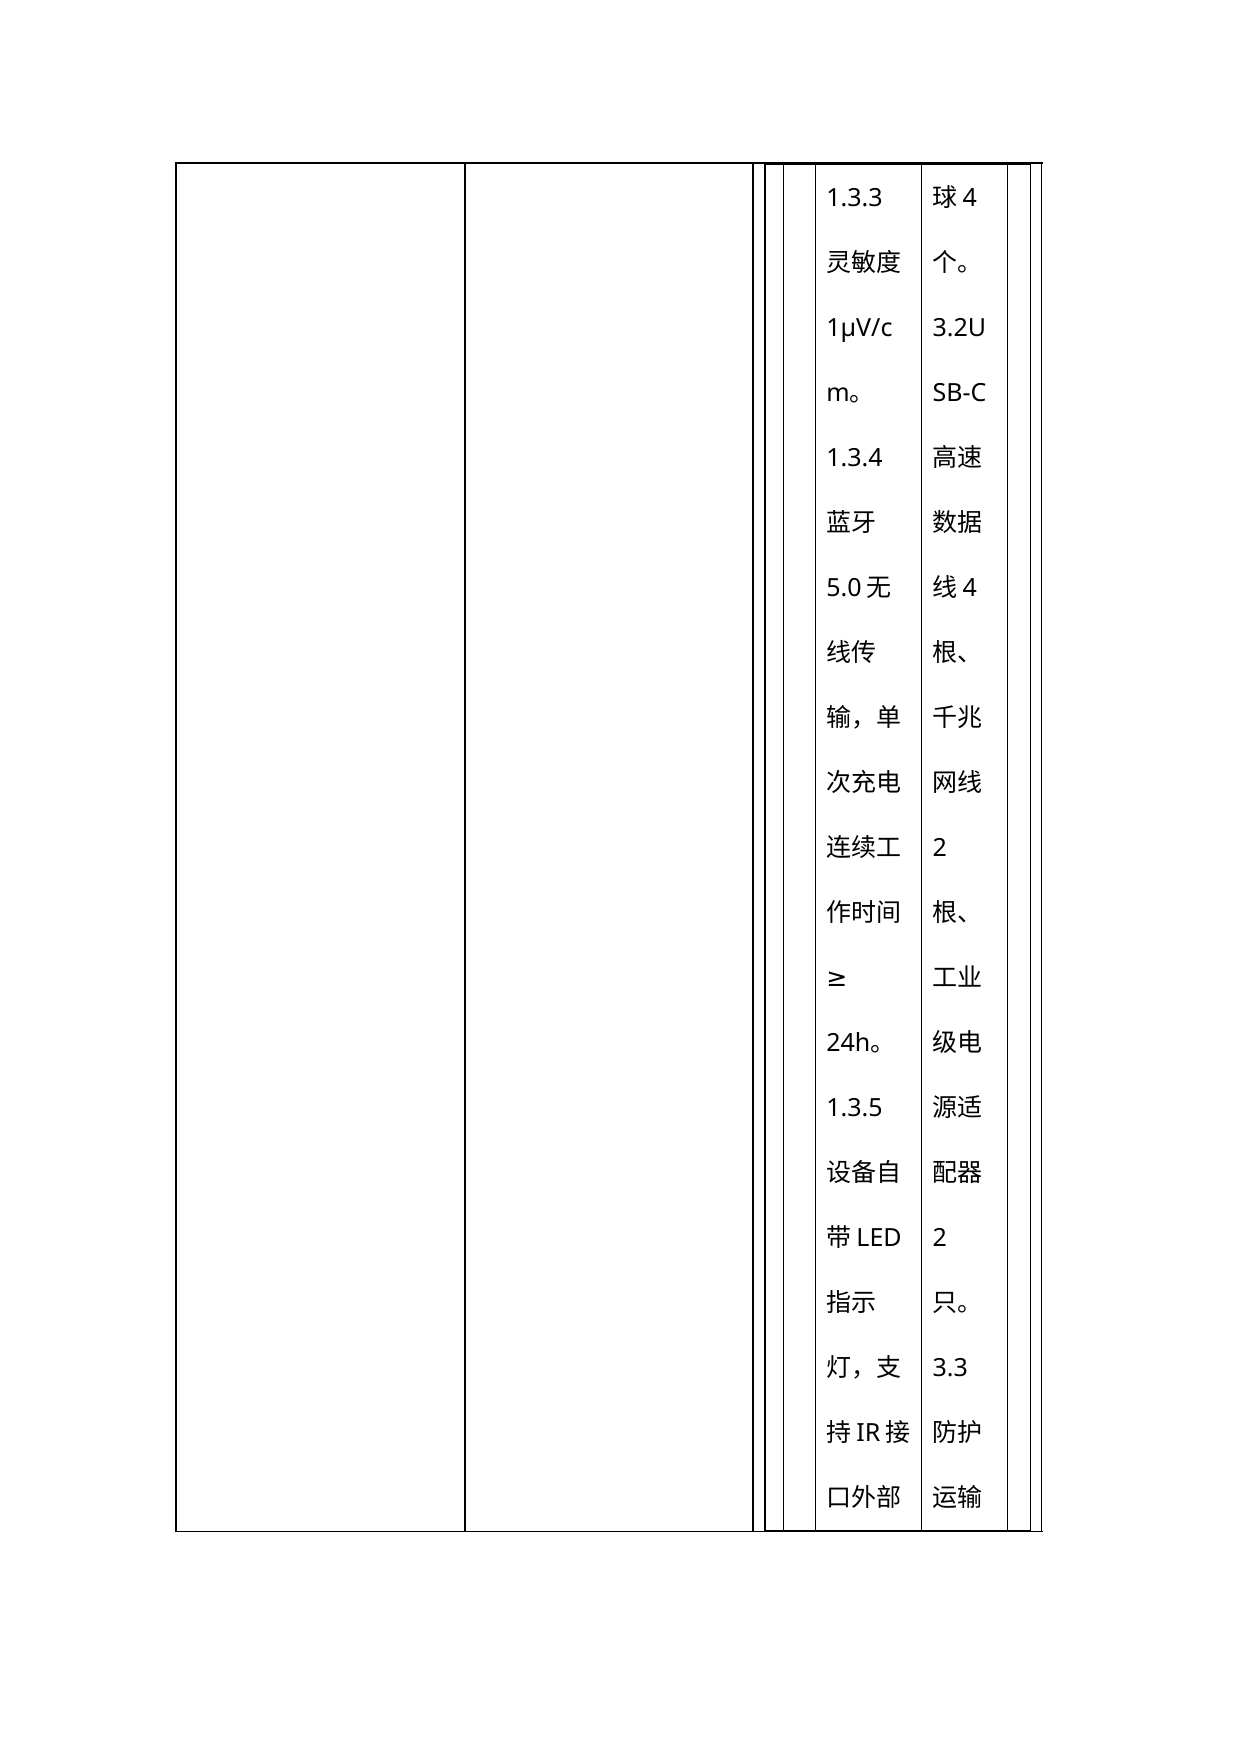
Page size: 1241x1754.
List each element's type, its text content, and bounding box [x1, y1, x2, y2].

table_cell 1 [177, 164, 464, 1531]
table_cell [466, 164, 752, 1531]
table_cell [766, 165, 783, 1530]
table_cell [784, 165, 815, 1530]
table_cell [922, 165, 1007, 1530]
table_cell [1008, 165, 1030, 1530]
table_cell [1031, 164, 1041, 1531]
table_cell [754, 164, 764, 1531]
table_cell [816, 165, 921, 1530]
